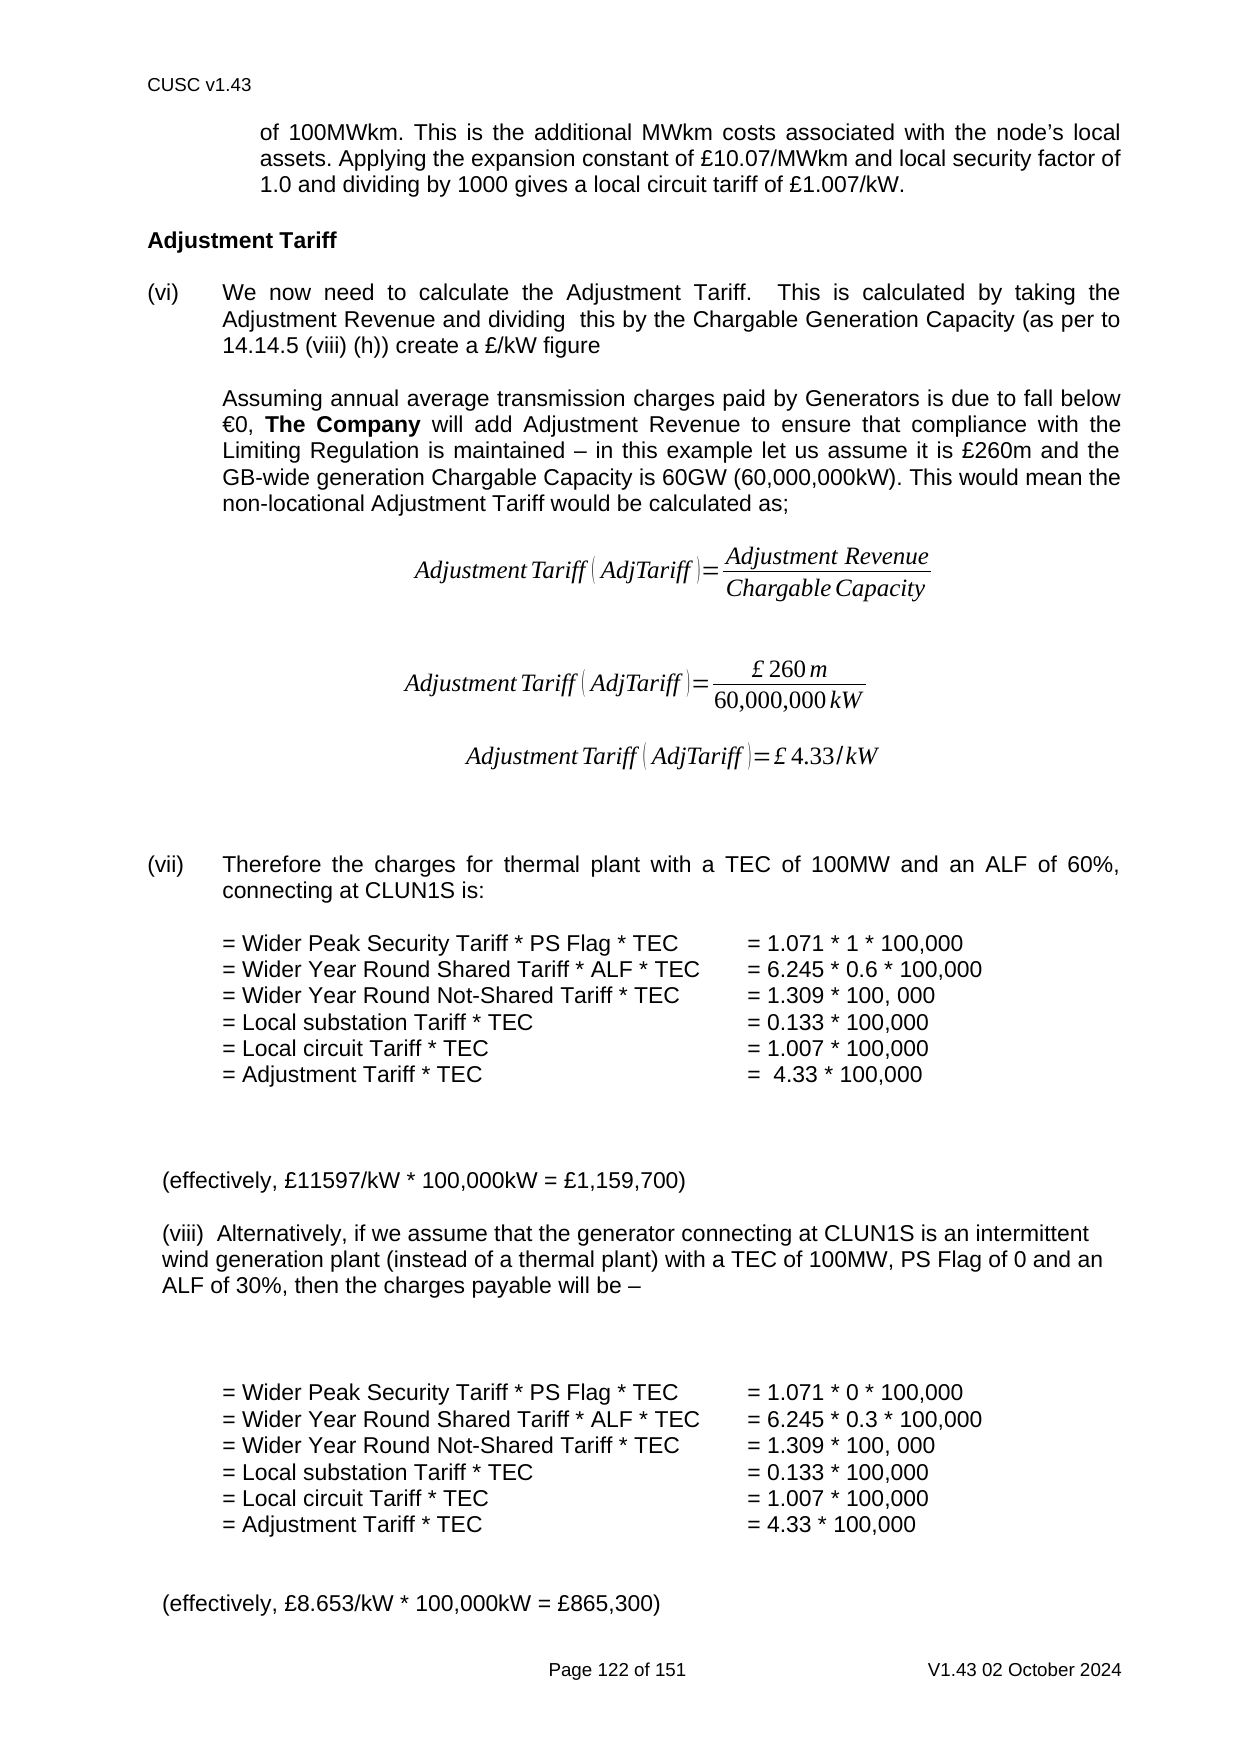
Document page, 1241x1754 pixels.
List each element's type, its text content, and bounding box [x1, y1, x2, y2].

text = Wider Year Round Shared Tariff * ALF * TEC = 6.245 * 0.6 * 100,000 [222, 956, 1121, 982]
text Adjustment Tariff [147, 227, 1121, 253]
text = Adjustment Tariff * TEC = 4.33 * 100,000 [162, 1511, 1121, 1537]
list Therefore the charges for thermal plant with a TEC of 100MW and an ALF of 60%, connecting at CLUN1S is: [147, 851, 1121, 903]
text = Local substation Tariff * TEC = 0.133 * 100,000 [222, 1009, 1121, 1035]
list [222, 119, 1121, 198]
text = Local substation Tariff * TEC = 0.133 * 100,000 [222, 1458, 1121, 1485]
text = Adjustment Tariff * TEC = 4.33 * 100,000 [222, 1061, 1121, 1088]
text = Wider Peak Security Tariff * PS Flag * TEC = 1.071 * 1 * 100,000 [222, 930, 1121, 956]
text (effectively, £8.653/kW * 100,000kW = £865,300) [162, 1590, 1121, 1617]
text = Wider Peak Security Tariff * PS Flag * TEC = 1.071 * 0 * 100,000 [222, 1379, 1121, 1406]
text (viii) Alternatively, if we assume that the generator connecting at CLUN1S is an intermittent wind generation plant (instead of a thermal plant) with a TEC of 100MW, PS Flag of 0 and an ALF of 30%, then the charges payable will be – [162, 1219, 1121, 1299]
text Assuming annual average transmission charges paid by Generators is due to fall below €0, The Company will add Adjustment Revenue to ensure that compliance with the Limiting Regulation is maintained – in this example let us assume it is £260m and the GB-wide generation Chargable Capacity is 60GW (60,000,000kW). This would mean the non-locational Adjustment Tariff would be calculated as; [222, 385, 1121, 516]
text (effectively, £11597/kW * 100,000kW = £1,159,700) [162, 1167, 1121, 1193]
text = Wider Year Round Not-Shared Tariff * TEC = 1.309 * 100, 000 [222, 1432, 1121, 1458]
text = Wider Year Round Not-Shared Tariff * TEC = 1.309 * 100, 000 [222, 982, 1121, 1009]
list We now need to calculate the Adjustment Tariff. This is calculated by taking the Adjustment Revenue and dividing this by the Chargable Generation Capacity (as per to 14.14.5 (viii) (h)) create a £/kW figure [147, 279, 1121, 358]
text = Local circuit Tariff * TEC = 1.007 * 100,000 [222, 1035, 1121, 1061]
text = Wider Year Round Shared Tariff * ALF * TEC = 6.245 * 0.3 * 100,000 [222, 1406, 1121, 1432]
text = Local circuit Tariff * TEC = 1.007 * 100,000 [222, 1485, 1121, 1511]
